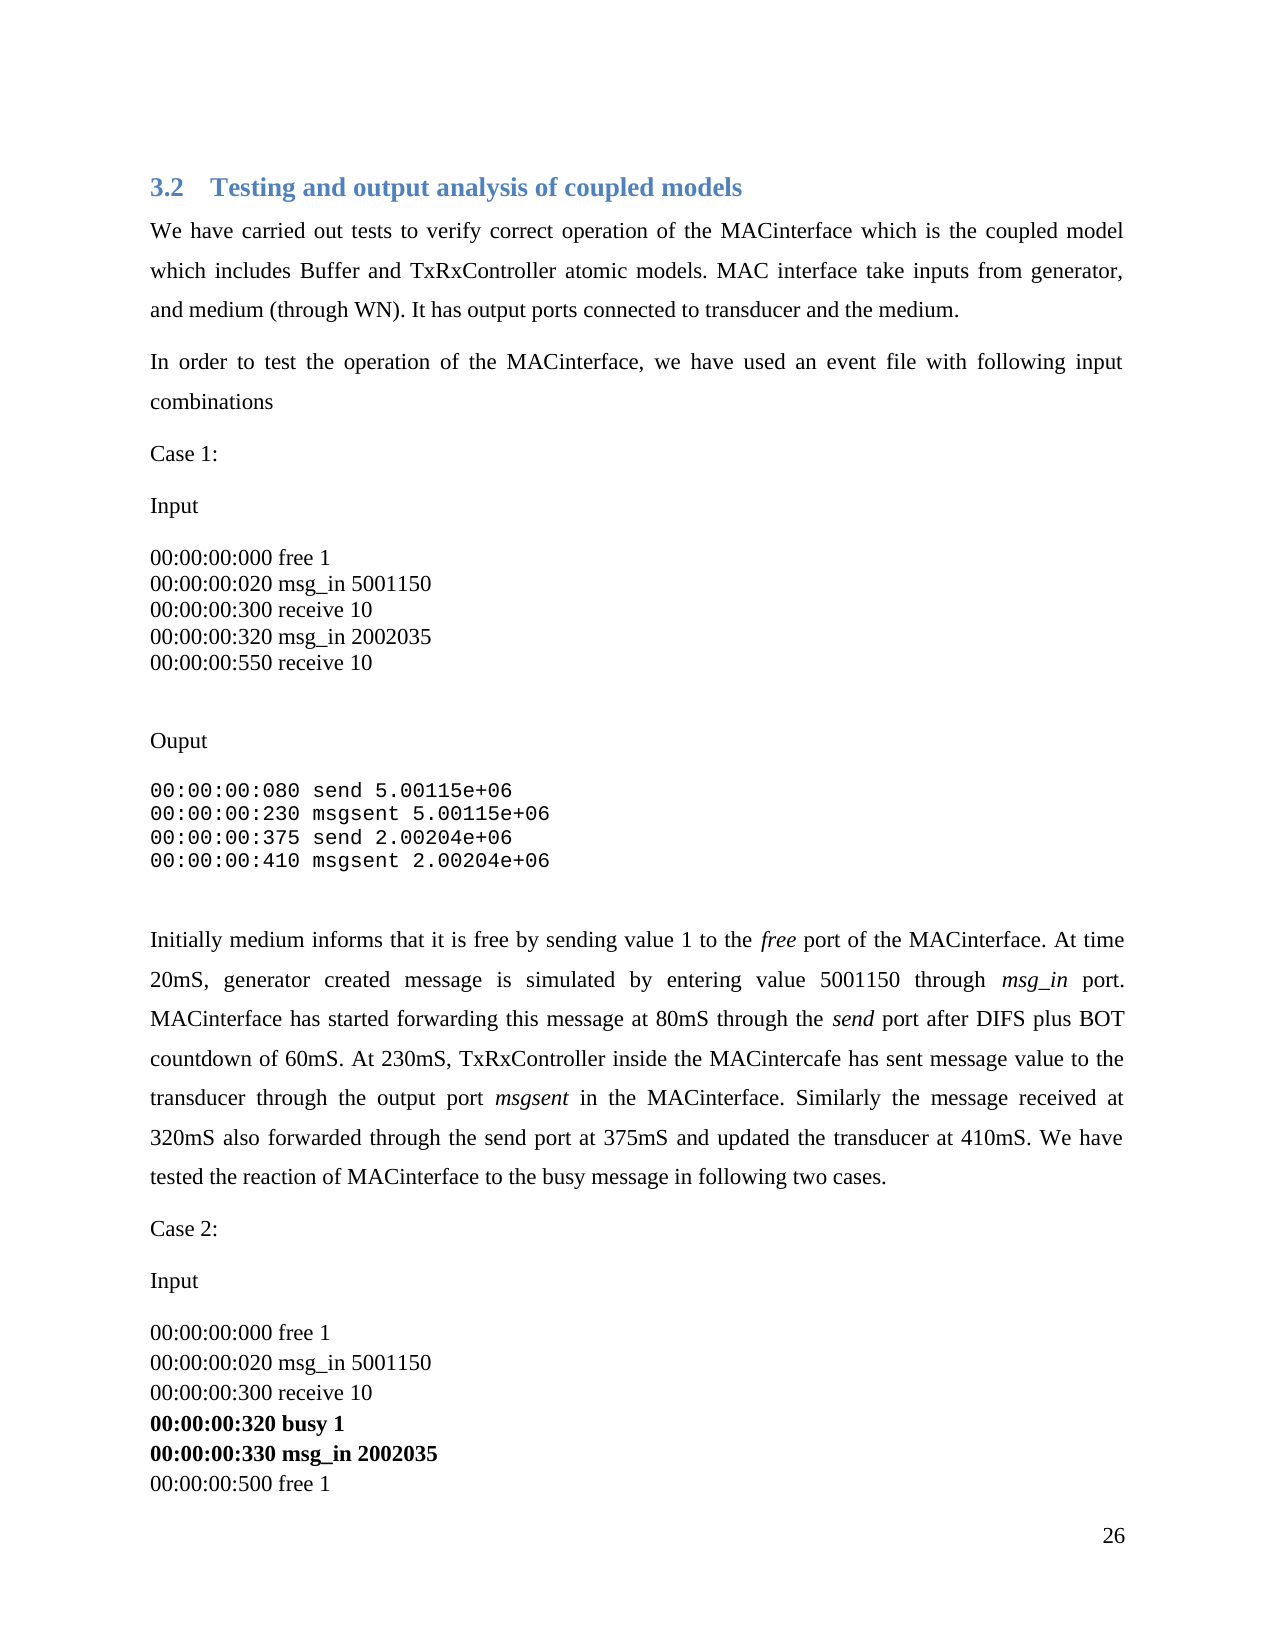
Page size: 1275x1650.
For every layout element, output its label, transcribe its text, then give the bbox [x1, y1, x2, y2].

text 00:00:00:375 send 2.00204e+06 [150, 827, 1125, 851]
text 00:00:00:000 free 1 [150, 1319, 1125, 1345]
text Input [150, 1267, 1125, 1293]
text 00:00:00:410 msgsent 2.00204e+06 [150, 851, 1125, 874]
subtitle Testing and output analysis of coupled models [150, 171, 1125, 202]
text 00:00:00:000 free 1 [150, 544, 1125, 570]
text Ouput [150, 728, 1125, 754]
text 00:00:00:020 msg_in 5001150 [150, 1349, 1125, 1376]
text 00:00:00:550 receive 10 [150, 649, 1125, 676]
text 00:00:00:500 free 1 [150, 1470, 1125, 1496]
text Input [150, 492, 1125, 518]
text 00:00:00:300 receive 10 [150, 1379, 1125, 1406]
text Case 1: [150, 440, 1125, 466]
text Initially medium informs that it is free by sending value 1 to the free port of the MACinterface. At time 20mS, generator created message is simulated by entering value 5001150 through msg_in port. MACinterface has started forwarding this message at 80mS through the send port after DIFS plus BOT countdown of 60mS. At 230mS, TxRxController inside the MACintercafe has sent message value to the transducer through the output port msgsent in the MACinterface. Similarly the message received at 320mS also forwarded through the send port at 375mS and updated the transducer at 410mS. We have tested the reaction of MACinterface to the busy message in following two cases. [150, 926, 1125, 1189]
text Case 2: [150, 1215, 1125, 1241]
text 00:00:00:080 send 5.00115e+06 [150, 779, 1125, 803]
text 00:00:00:330 msg_in 2002035 [150, 1440, 1125, 1466]
text 00:00:00:320 busy 1 [150, 1409, 1125, 1436]
text In order to test the operation of the MACinterface, we have used an event file with following input combinations [150, 348, 1125, 414]
text 00:00:00:230 msgsent 5.00115e+06 [150, 803, 1125, 827]
text 00:00:00:300 receive 10 [150, 597, 1125, 623]
text 00:00:00:320 msg_in 2002035 [150, 623, 1125, 649]
text 00:00:00:020 msg_in 5001150 [150, 570, 1125, 597]
text We have carried out tests to verify correct operation of the MACinterface which is the coupled model which includes Buffer and TxRxController atomic models. MAC interface take inputs from generator, and medium (through WN). It has output ports connected to transducer and the medium. [150, 217, 1125, 323]
